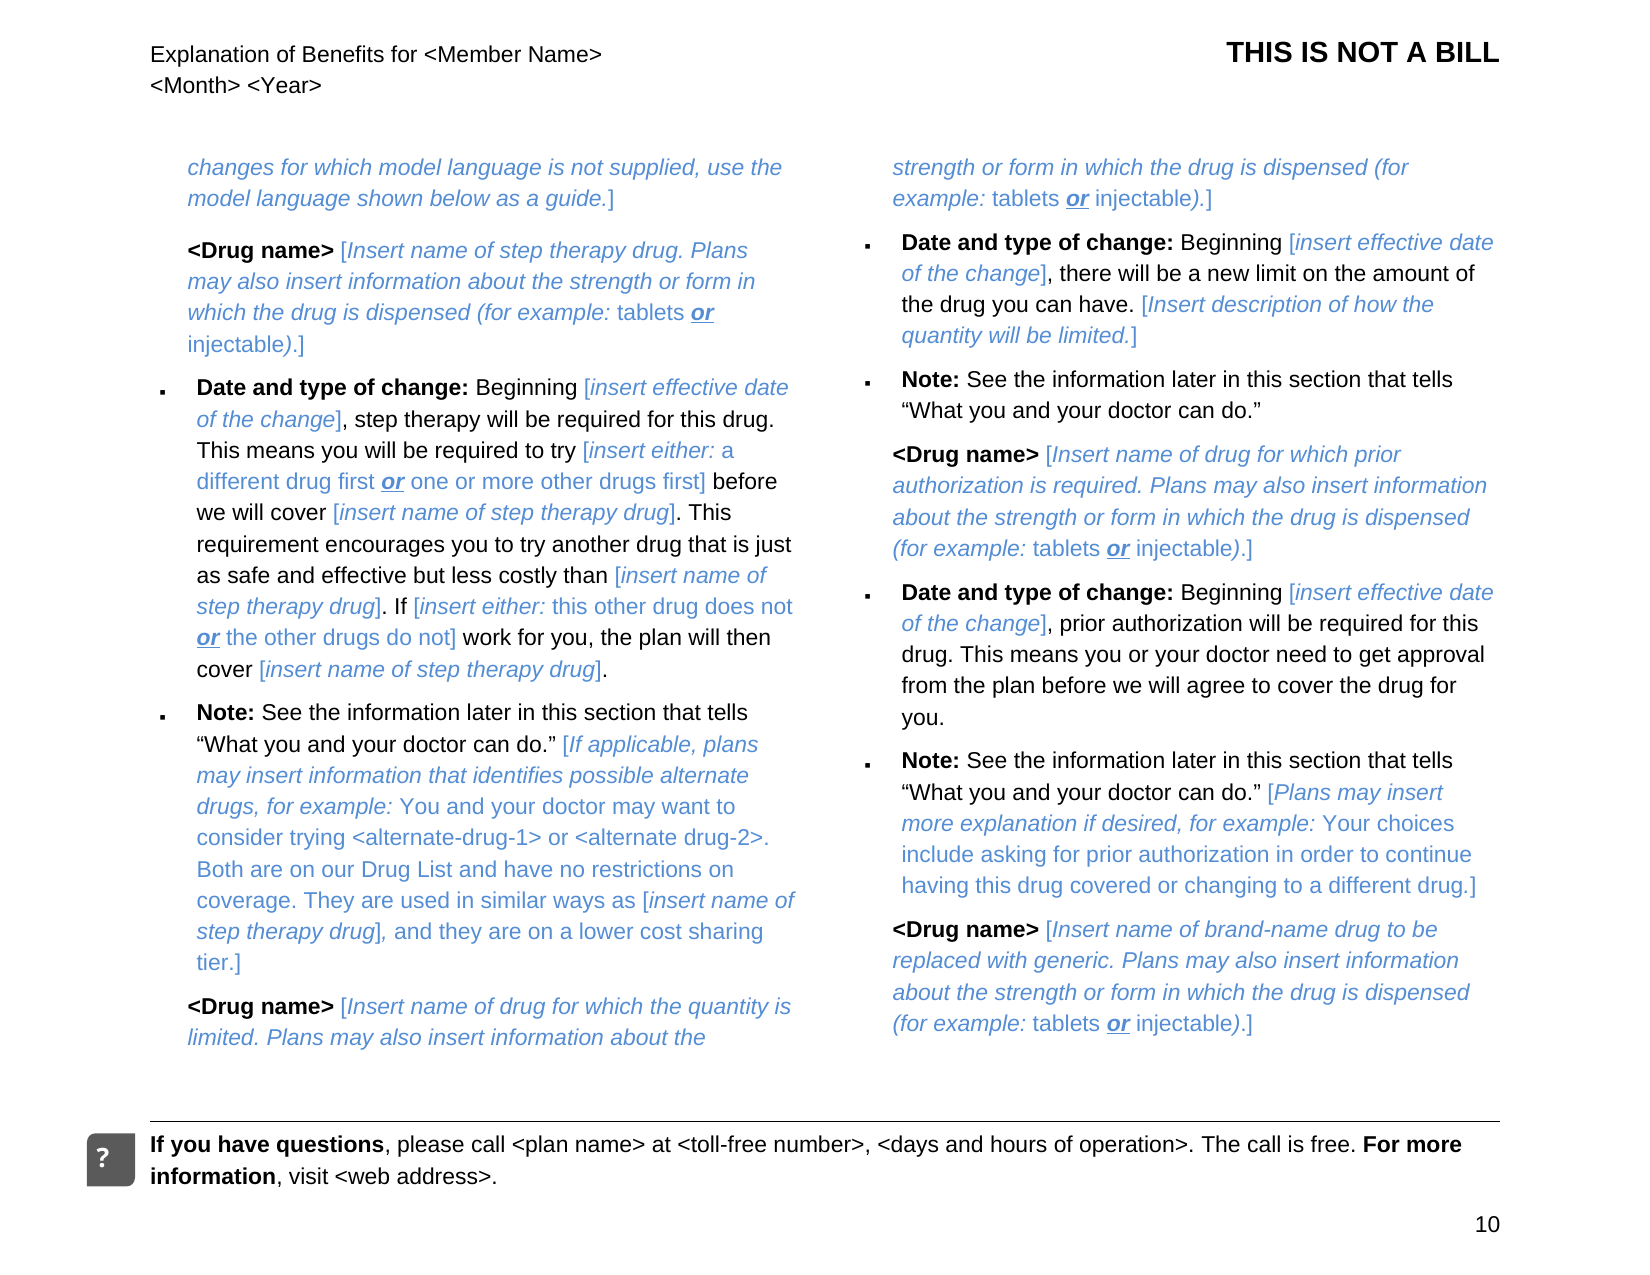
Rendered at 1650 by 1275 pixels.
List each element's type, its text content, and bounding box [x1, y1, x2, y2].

text <Drug name> [Insert name of drug for which the quantity is limited. Plans may also insert information about the strength or form in which the drug is dispensed (for example: tablets or injectable).] [187, 989, 795, 1052]
list Date and type of change: Beginning [insert effective date of the change], prior authorization will be required for this drug. This means you or your doctor need to get approval from the plan before we will agree to cover the drug for you. [864, 575, 1500, 731]
list Date and type of change: Beginning [insert effective date of the change], step therapy will be required for this drug. This means you will be required to try [insert either: a different drug first or one or more other drugs first] before we will cover [insert name of step therapy drug]. This requirement encourages you to try another drug that is just as safe and effective but less costly than [insert name of step therapy drug]. If [insert either: this other drug does not or the other drugs do not] work for you, the plan will then cover [insert name of step therapy drug]. [159, 371, 795, 683]
text <Drug name> [Insert name of step therapy drug. Plans may also insert information about the strength or form in which the drug is dispensed (for example: tablets or injectable).] [187, 233, 795, 358]
text <Drug name> [Insert name of drug for which the quantity is limited. Plans may also insert information about the strength or form in which the drug is dispensed (for example: tablets or injectable).] [892, 150, 1500, 212]
text <Drug name> [Insert name of brand-name drug to be replaced with generic. Plans may also insert information about the strength or form in which the drug is dispensed (for example: tablets or injectable).] [892, 912, 1500, 1037]
list Note: See the information later in this section that tells “What you and your doctor can do.” [Plans may insert more explanation if desired, for example: Your choices include asking for prior authorization in order to continue having this drug covered or changing to a different drug.] [864, 744, 1500, 900]
list Note: See the information later in this section that tells “What you and your doctor can do.” [If applicable, plans may insert information that identifies possible alternate drugs, for example: You and your doctor may want to consider trying <alternate-drug-1> or <alternate drug-2>. Both are on our Drug List and have no restrictions on coverage. They are used in similar ways as [insert name of step therapy drug], and they are on a lower cost sharing tier.] [159, 696, 795, 977]
text <Drug name> [Insert name of drug for which prior authorization is required. Plans may also insert information about the strength or form in which the drug is dispensed (for example: tablets or injectable).] [892, 437, 1500, 562]
list Date and type of change: Beginning [insert effective date of the change], there will be a new limit on the amount of the drug you can have. [Insert description of how the quantity will be limited.] [864, 225, 1500, 350]
list Note: See the information later in this section that tells “What you and your doctor can do.” [864, 362, 1500, 425]
